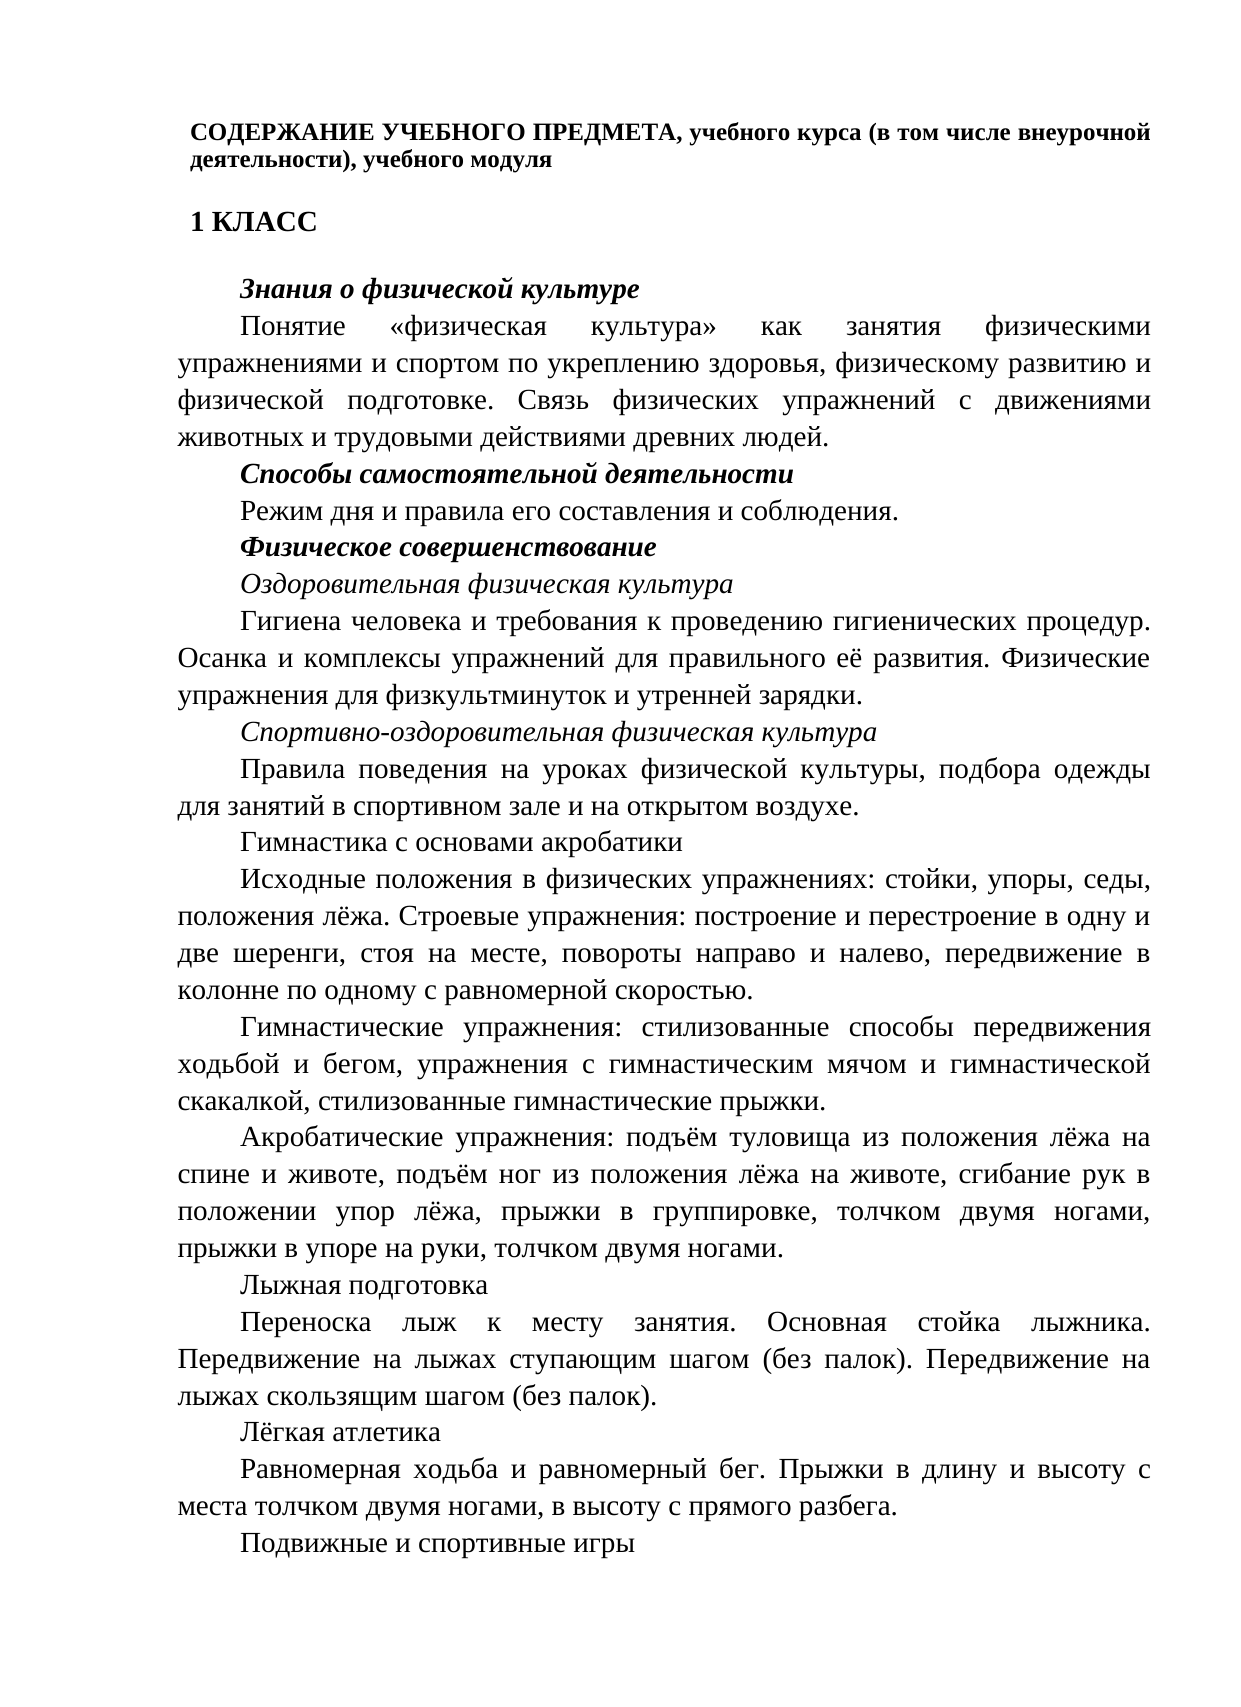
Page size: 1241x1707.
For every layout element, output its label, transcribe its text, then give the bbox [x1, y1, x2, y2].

text Лёгкая атлетика [177, 1414, 1152, 1448]
text Гимнастика с основами акробатики [177, 824, 1152, 858]
text Акробатические упражнения: подъём туловища из положения лёжа на спине и животе, подъём ног из положения лёжа на животе, сгибание рук в положении упор лёжа, прыжки в группировке, толчком двумя ногами, прыжки в упоре на руки, толчком двумя ногами. [177, 1119, 1152, 1264]
text Исходные положения в физических упражнениях: стойки, упоры, седы, положения лёжа. Строевые упражнения: построение и перестроение в одну и две шеренги, стоя на месте, повороты направо и налево, передвижение в колонне по одному с равномерной скоростью. [177, 861, 1152, 1006]
text Понятие «физическая культура» как занятия физическими упражнениями и спортом по укреплению здоровья, физическому развитию и физической подготовке. Связь физических упражнений с движениями животных и трудовыми действиями древних людей. [177, 308, 1152, 452]
text Правила поведения на уроках физической культуры, подбора одежды для занятий в спортивном зале и на открытом воздухе. [177, 751, 1152, 821]
text Режим дня и правила его составления и соблюдения. [177, 493, 1152, 526]
text Физическое совершенствование [177, 529, 1152, 563]
text Гимнастические упражнения: стилизованные способы передвижения ходьбой и бегом, упражнения с гимнастическим мячом и гимнастической скакалкой, стилизованные гимнастические прыжки. [177, 1009, 1152, 1116]
text Способы самостоятельной деятельности [177, 456, 1152, 489]
text Равномерная ходьба и равномерный бег. Прыжки в длину и высоту с места толчком двумя ногами, в высоту с прямого разбега. [177, 1451, 1152, 1522]
text Оздоровительная физическая культура [177, 566, 1152, 600]
text Спортивно-оздоровительная физическая культура [177, 714, 1152, 747]
text Подвижные и спортивные игры [177, 1525, 1152, 1559]
text Гигиена человека и требования к проведению гигиенических процедур. Осанка и комплексы упражнений для правильного её развития. Физические упражнения для физкультминуток и утренней зарядки. [177, 603, 1152, 711]
text Лыжная подготовка [177, 1267, 1152, 1301]
text Переноска лыж к месту занятия. Основная стойка лыжника. Передвижение на лыжах ступающим шагом (без палок). Передвижение на лыжах скользящим шагом (без палок). [177, 1304, 1152, 1411]
text Знания о физической культуре [177, 271, 1152, 305]
text 1 КЛАСС [190, 204, 1152, 237]
text СОДЕРЖАНИЕ УЧЕБНОГО ПРЕДМЕТА, учебного курса (в том числе внеурочной деятельности), учебного модуля [190, 118, 1152, 173]
